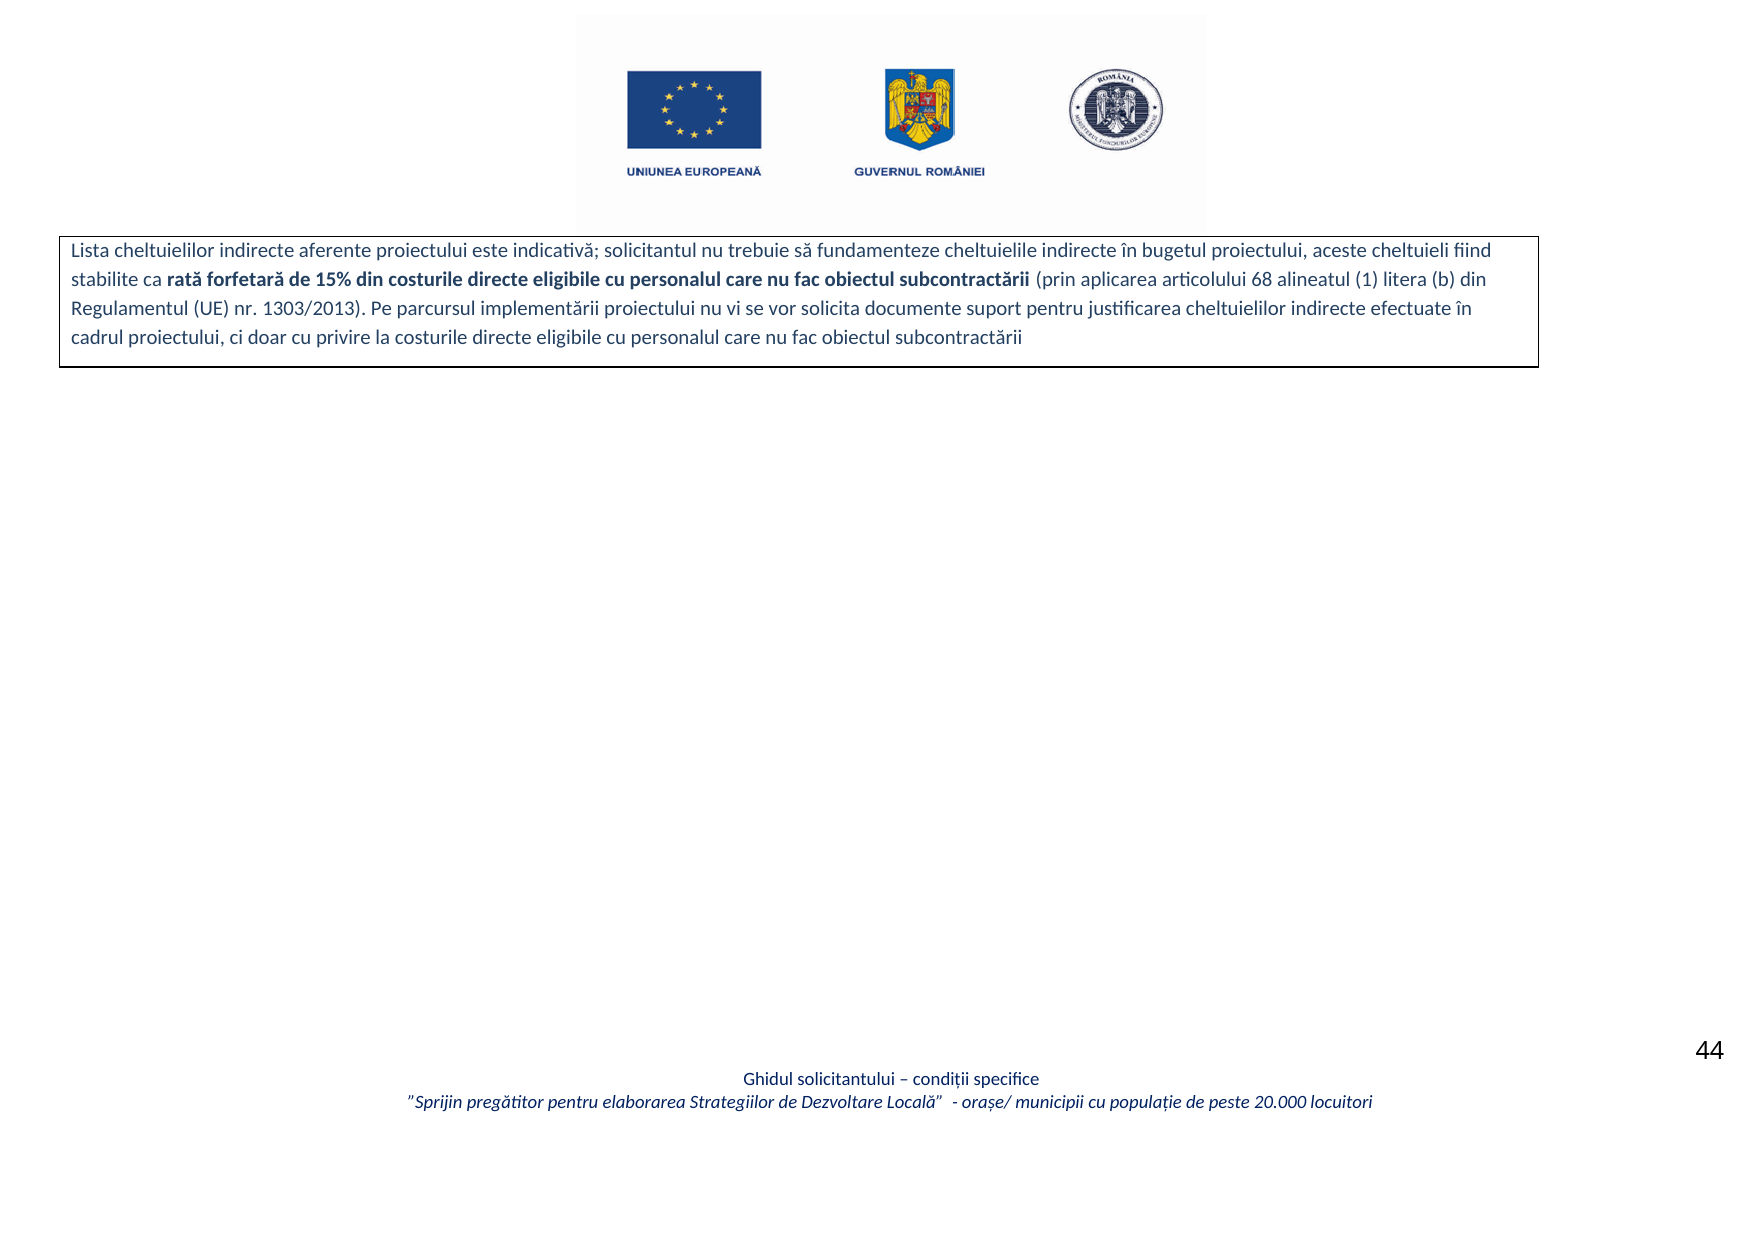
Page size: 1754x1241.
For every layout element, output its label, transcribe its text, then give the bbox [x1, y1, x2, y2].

picture [575, 14, 1208, 236]
table_cell Lista cheltuielilor indirecte aferente proiectului este indicativă; solicitantul nu trebuie să fundamenteze cheltuielile indirecte în bugetul proiectului, aceste cheltuieli fiind stabilite ca rată forfetară de 15% din costurile directe eligibile cu personalul care nu fac obiectul subcontractării (prin aplicarea articolului 68 alineatul (1) litera (b) din Regulamentul (UE) nr. 1303/2013). Pe parcursul implementării proiectului nu vi se vor solicita documente suport pentru justificarea cheltuielilor indirecte efectuate în cadrul proiectului, ci doar cu privire la costurile directe eligibile cu personalul care nu fac obiectul subcontractării [60, 237, 1538, 366]
